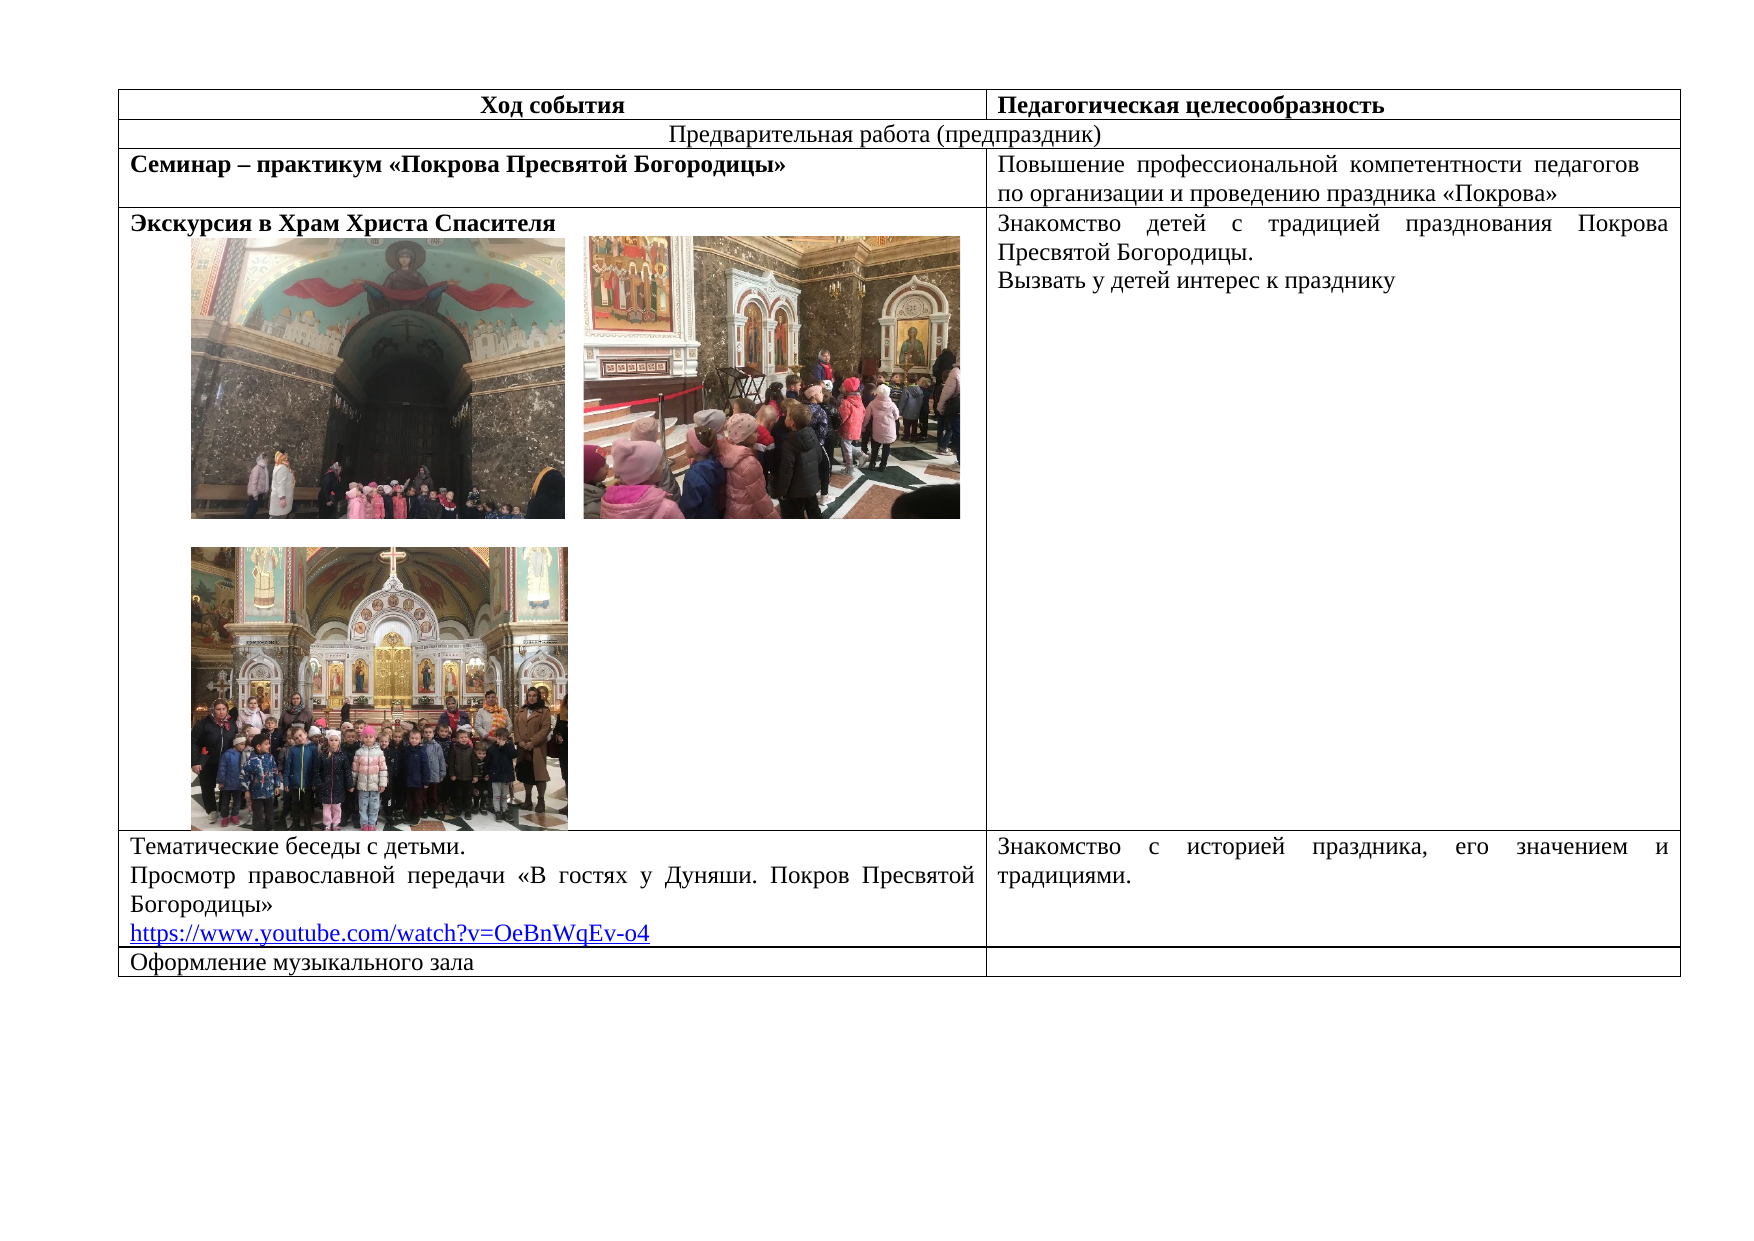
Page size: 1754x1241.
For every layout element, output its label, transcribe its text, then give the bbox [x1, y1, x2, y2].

table_cell Повышение профессиональной компетентности педагогов по организации и проведению праздника «Покрова» [987, 149, 1680, 207]
table_cell Экскурсия в Храм Христа Спасителя [119, 208, 986, 830]
table_cell Знакомство детей с традицией празднования Покрова Пресвятой Богородицы. Вызвать у детей интерес к празднику [987, 208, 1680, 830]
table_cell [987, 948, 1680, 976]
table_header Ход события [119, 90, 986, 118]
table_cell Знакомство с историей праздника, его значением и традициями. [987, 831, 1680, 946]
picture [583, 236, 961, 519]
picture [191, 547, 568, 831]
picture [191, 238, 565, 519]
table_header Педагогическая целесообразность [987, 90, 1680, 118]
table_cell Тематические беседы с детьми. Просмотр православной передачи «В гостях у Дуняши. Покров Пресвятой Богородицы» https://www.youtube.com/watch?v=OeBnWqEv-o4 [119, 831, 986, 946]
table_cell Семинар – практикум «Покрова Пресвятой Богородицы» [119, 149, 986, 207]
table_cell Оформление музыкального зала [119, 948, 986, 976]
table_cell Предварительная работа (предпраздник) [119, 120, 1680, 148]
